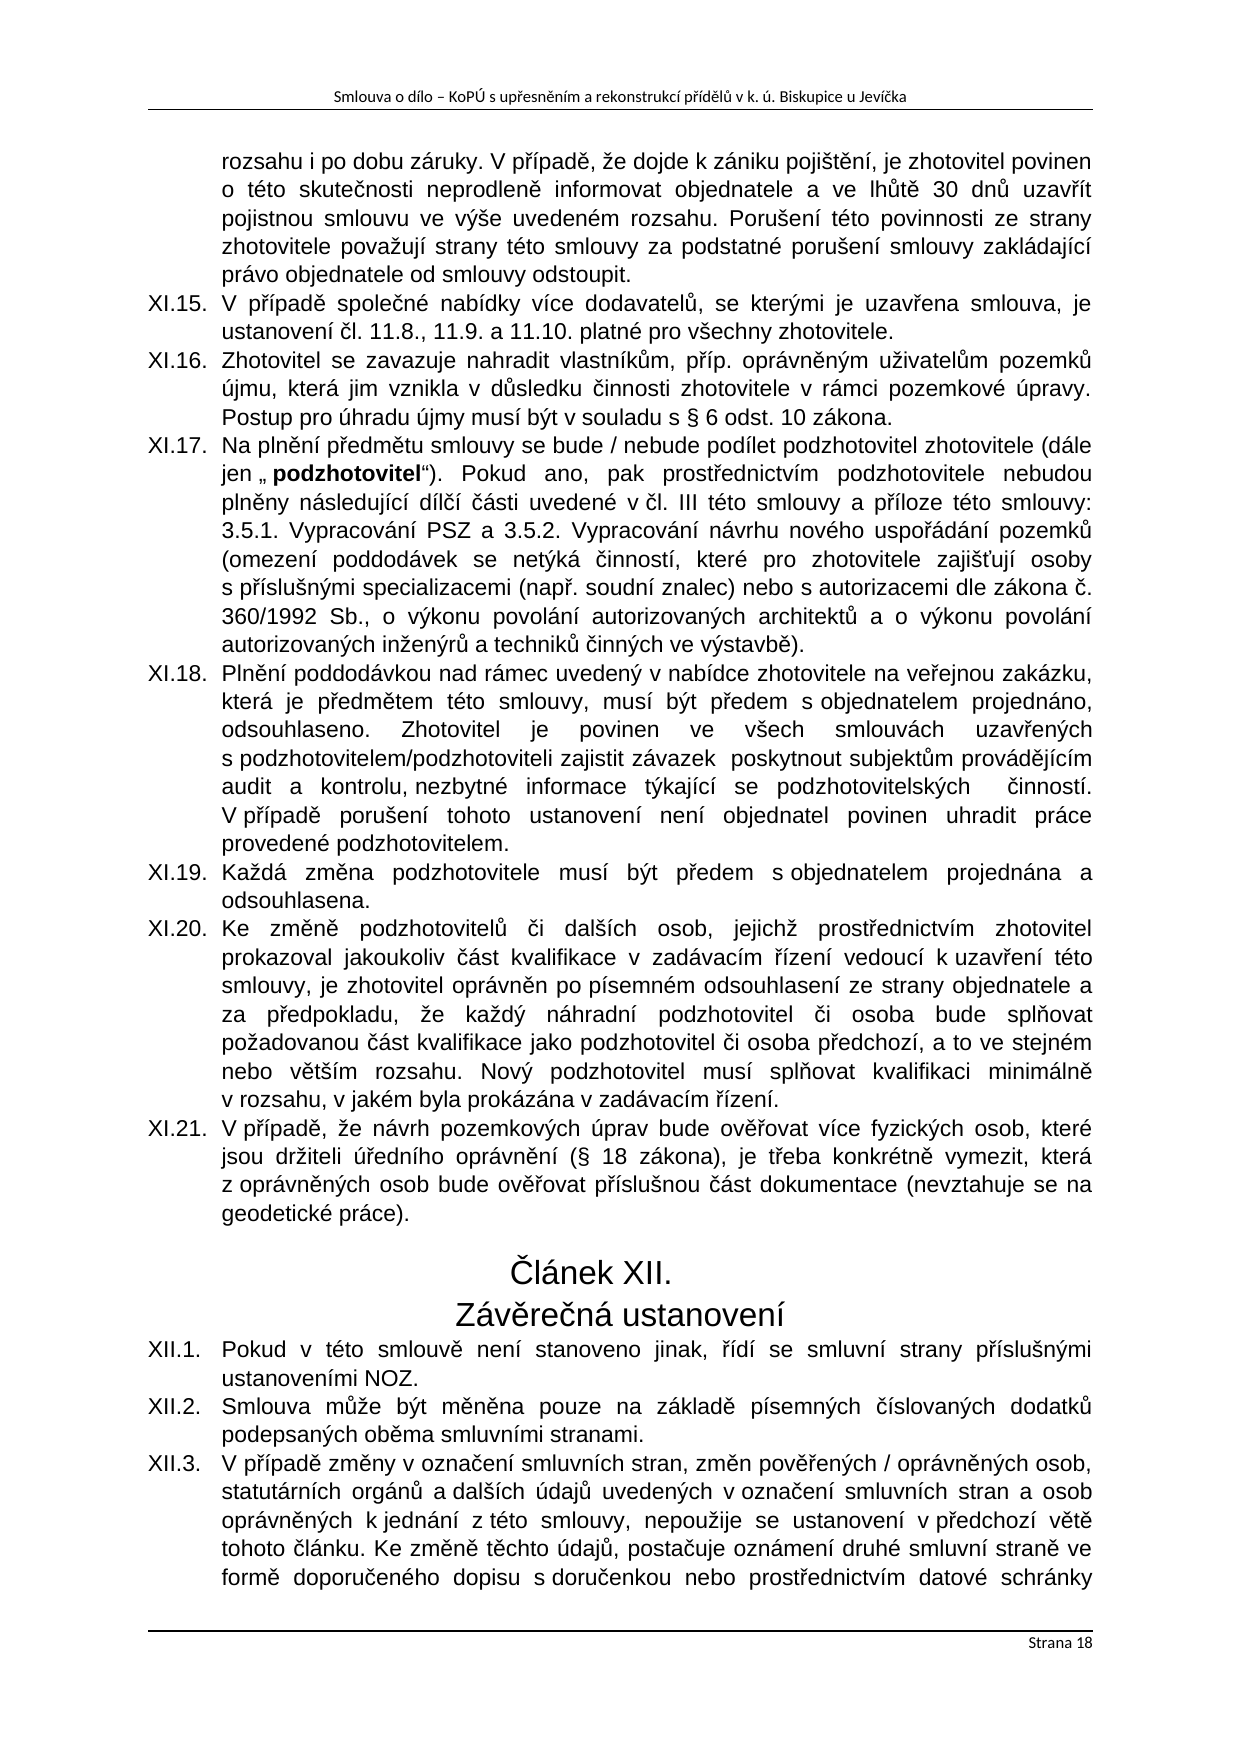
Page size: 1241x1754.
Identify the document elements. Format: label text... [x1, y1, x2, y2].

list Zhotovitel se zavazuje nahradit vlastníkům, příp. oprávněným uživatelům pozemků újmu, která jim vznikla v důsledku činnosti zhotovitele v rámci pozemkové úpravy. Postup pro úhradu újmy musí být v souladu s § 6 odst. 10 zákona. [148, 347, 1093, 430]
list V případě, že návrh pozemkových úprav bude ověřovat více fyzických osob, které jsou držiteli úředního oprávnění (§ 18 zákona), je třeba konkrétně vymezit, která z oprávněných osob bude ověřovat příslušnou část dokumentace (nevztahuje se na geodetické práce). [148, 1114, 1093, 1226]
list Smlouva může být měněna pouze na základě písemných číslovaných dodatků podepsaných oběma smluvními stranami. [148, 1393, 1093, 1448]
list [148, 1450, 1093, 1590]
list Na plnění předmětu smlouvy se bude / nebude podílet podzhotovitel zhotovitele (dále jen „ podzhotovitel“). Pokud ano, pak prostřednictvím podzhotovitele nebudou plněny následující dílčí části uvedené v čl. III této smlouvy a příloze této smlouvy: 3.5.1. Vypracování PSZ a 3.5.2. Vypracování návrhu nového uspořádání pozemků (omezení poddodávek se netýká činností, které pro zhotovitele zajišťují osoby s příslušnými specializacemi (např. soudní znalec) nebo s autorizacemi dle zákona č. 360/1992 Sb., o výkonu povolání autorizovaných architektů a o výkonu povolání autorizovaných inženýrů a techniků činných ve výstavbě). [148, 432, 1093, 657]
list Každá změna podzhotovitele musí být předem s objednatelem projednána a odsouhlasena. [148, 858, 1093, 913]
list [148, 148, 1093, 288]
list Plnění poddodávkou nad rámec uvedený v nabídce zhotovitele na veřejnou zakázku, která je předmětem této smlouvy, musí být předem s objednatelem projednáno, odsouhlaseno. Zhotovitel je povinen ve všech smlouvách uzavřených s podzhotovitelem/podzhotoviteli zajistit závazek poskytnout subjektům provádějícím audit a kontrolu, nezbytné informace týkající se podzhotovitelských činností. V případě porušení tohoto ustanovení není objednatel povinen uhradit práce provedené podzhotovitelem. [148, 659, 1093, 856]
list Pokud v této smlouvě není stanoveno jinak, řídí se smluvní strany příslušnými ustanoveními NOZ. [148, 1336, 1093, 1391]
list Ke změně podzhotovitelů či dalších osob, jejichž prostřednictvím zhotovitel prokazoval jakoukoliv část kvalifikace v zadávacím řízení vedoucí k uzavření této smlouvy, je zhotovitel oprávněn po písemném odsouhlasení ze strany objednatele a za předpokladu, že každý náhradní podzhotovitel či osoba bude splňovat požadovanou část kvalifikace jako podzhotovitel či osoba předchozí, a to ve stejném nebo větším rozsahu. Nový podzhotovitel musí splňovat kvalifikaci minimálně v rozsahu, v jakém byla prokázána v zadávacím řízení. [148, 915, 1093, 1112]
list V případě společné nabídky více dodavatelů, se kterými je uzavřena smlouva, je ustanovení čl. 11.8., 11.9. a 11.10. platné pro všechny zhotovitele. [148, 290, 1093, 344]
subtitle Závěrečná ustanovení [148, 1253, 1093, 1333]
